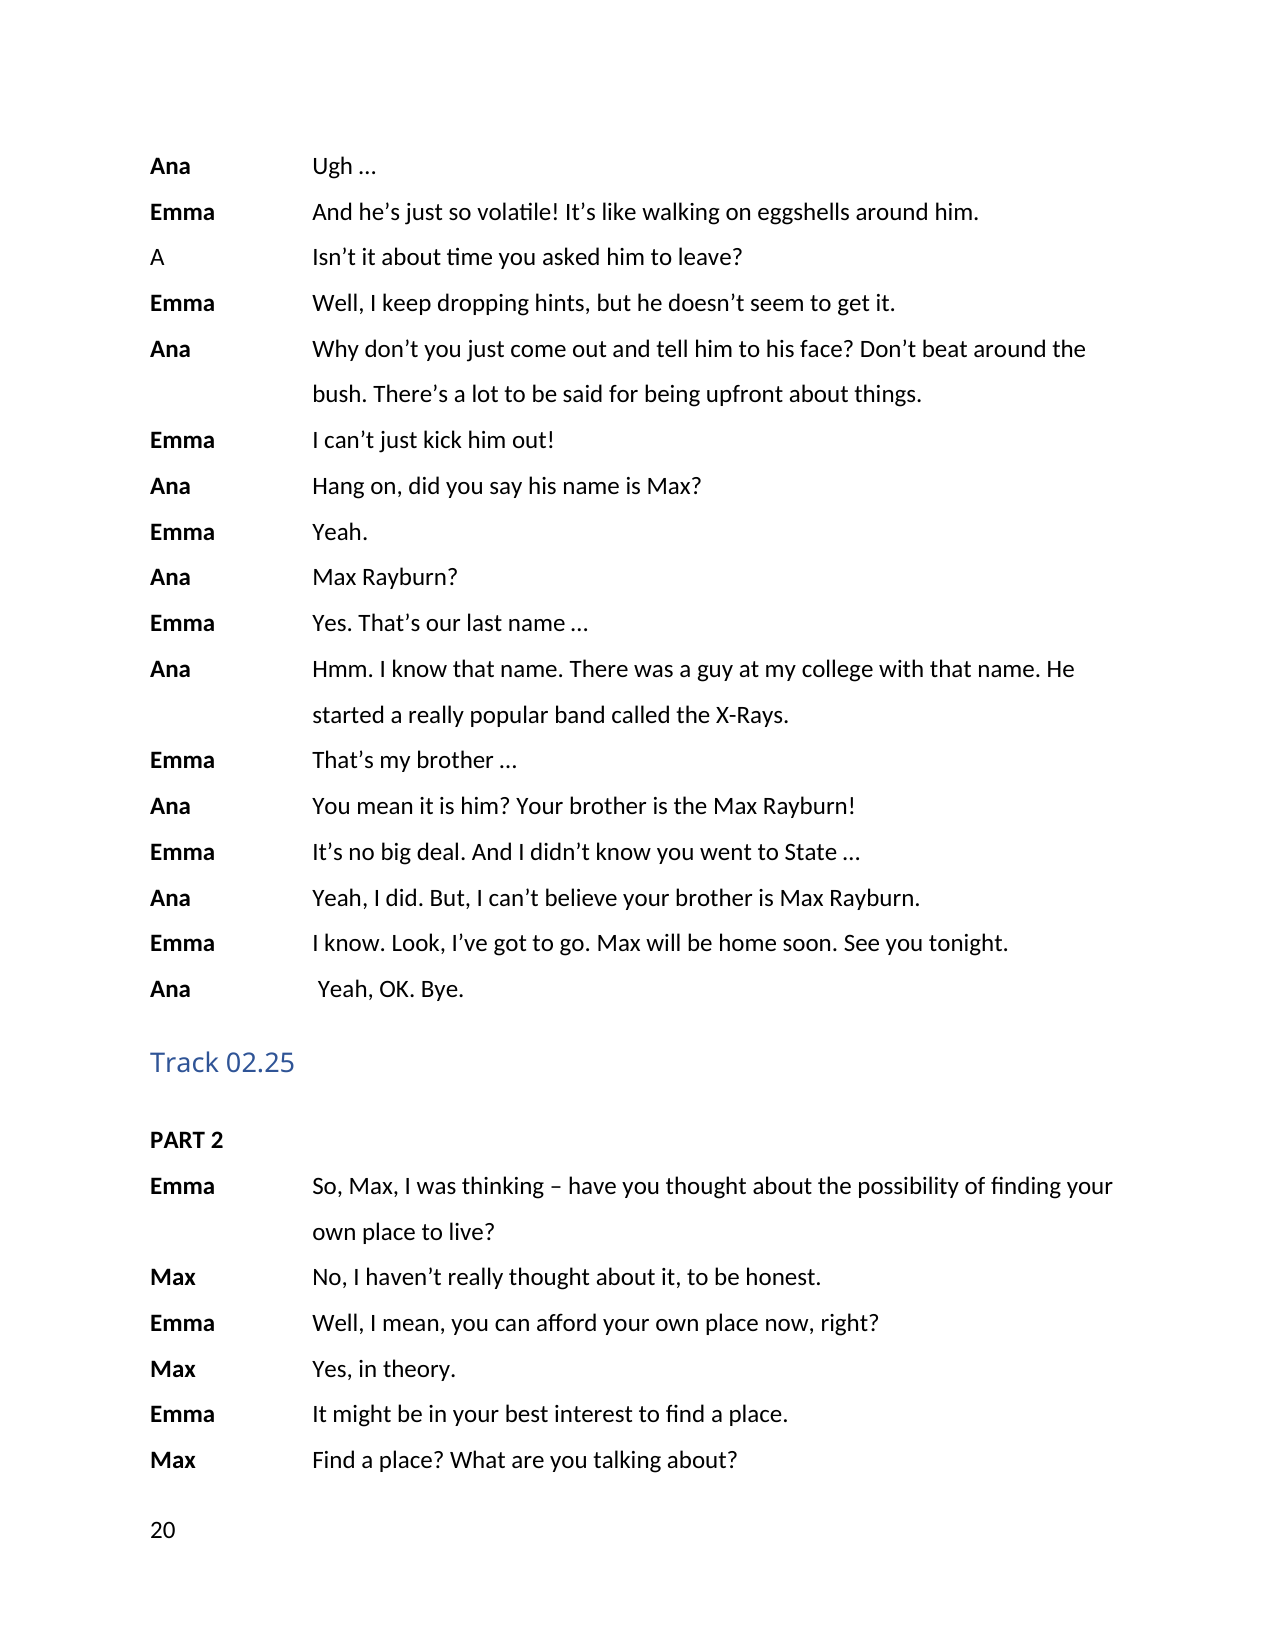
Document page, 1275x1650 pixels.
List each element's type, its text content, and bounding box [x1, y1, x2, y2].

text Max Find a place? What are you talking about? [150, 1444, 1125, 1475]
text Emma And he’s just so volatile! It’s like walking on eggshells around him. [150, 196, 1125, 226]
text PART 2 [150, 1124, 1125, 1155]
text Emma I know. Look, I’ve got to go. Max will be home soon. See you tonight. [150, 927, 1125, 958]
text Emma So, Max, I was thinking – have you thought about the possibility of finding your own place to live? [150, 1170, 1125, 1246]
text Emma It might be in your best interest to find a place. [150, 1398, 1125, 1429]
text Max Yes, in theory. [150, 1353, 1125, 1383]
text Ana Why don’t you just come out and tell him to his face? Don’t beat around the bush. There’s a lot to be said for being upfront about things. [150, 333, 1125, 409]
text Emma It’s no big deal. And I didn’t know you went to State … [150, 836, 1125, 866]
text Ana Ugh … [150, 150, 1125, 181]
text A Isn’t it about time you asked him to leave? [150, 241, 1125, 272]
text Ana Yeah, OK. Bye. [150, 973, 1125, 1004]
text Max No, I haven’t really thought about it, to be honest. [150, 1261, 1125, 1292]
text Ana Hmm. I know that name. There was a guy at my college with that name. He started a really popular band called the X-Rays. [150, 653, 1125, 729]
text Emma Well, I mean, you can afford your own place now, right? [150, 1307, 1125, 1338]
text Ana You mean it is him? Your brother is the Max Rayburn! [150, 790, 1125, 821]
text Emma Yeah. [150, 516, 1125, 546]
text Ana Hang on, did you say his name is Max? [150, 470, 1125, 501]
subtitle Track 02.25 [150, 1044, 1125, 1081]
text Ana Max Rayburn? [150, 562, 1125, 592]
text Emma I can’t just kick him out! [150, 424, 1125, 455]
text Emma Yes. That’s our last name … [150, 607, 1125, 638]
text Emma Well, I keep dropping hints, but he doesn’t seem to get it. [150, 287, 1125, 318]
text Emma That’s my brother … [150, 744, 1125, 775]
text Ana Yeah, I did. But, I can’t believe your brother is Max Rayburn. [150, 882, 1125, 912]
